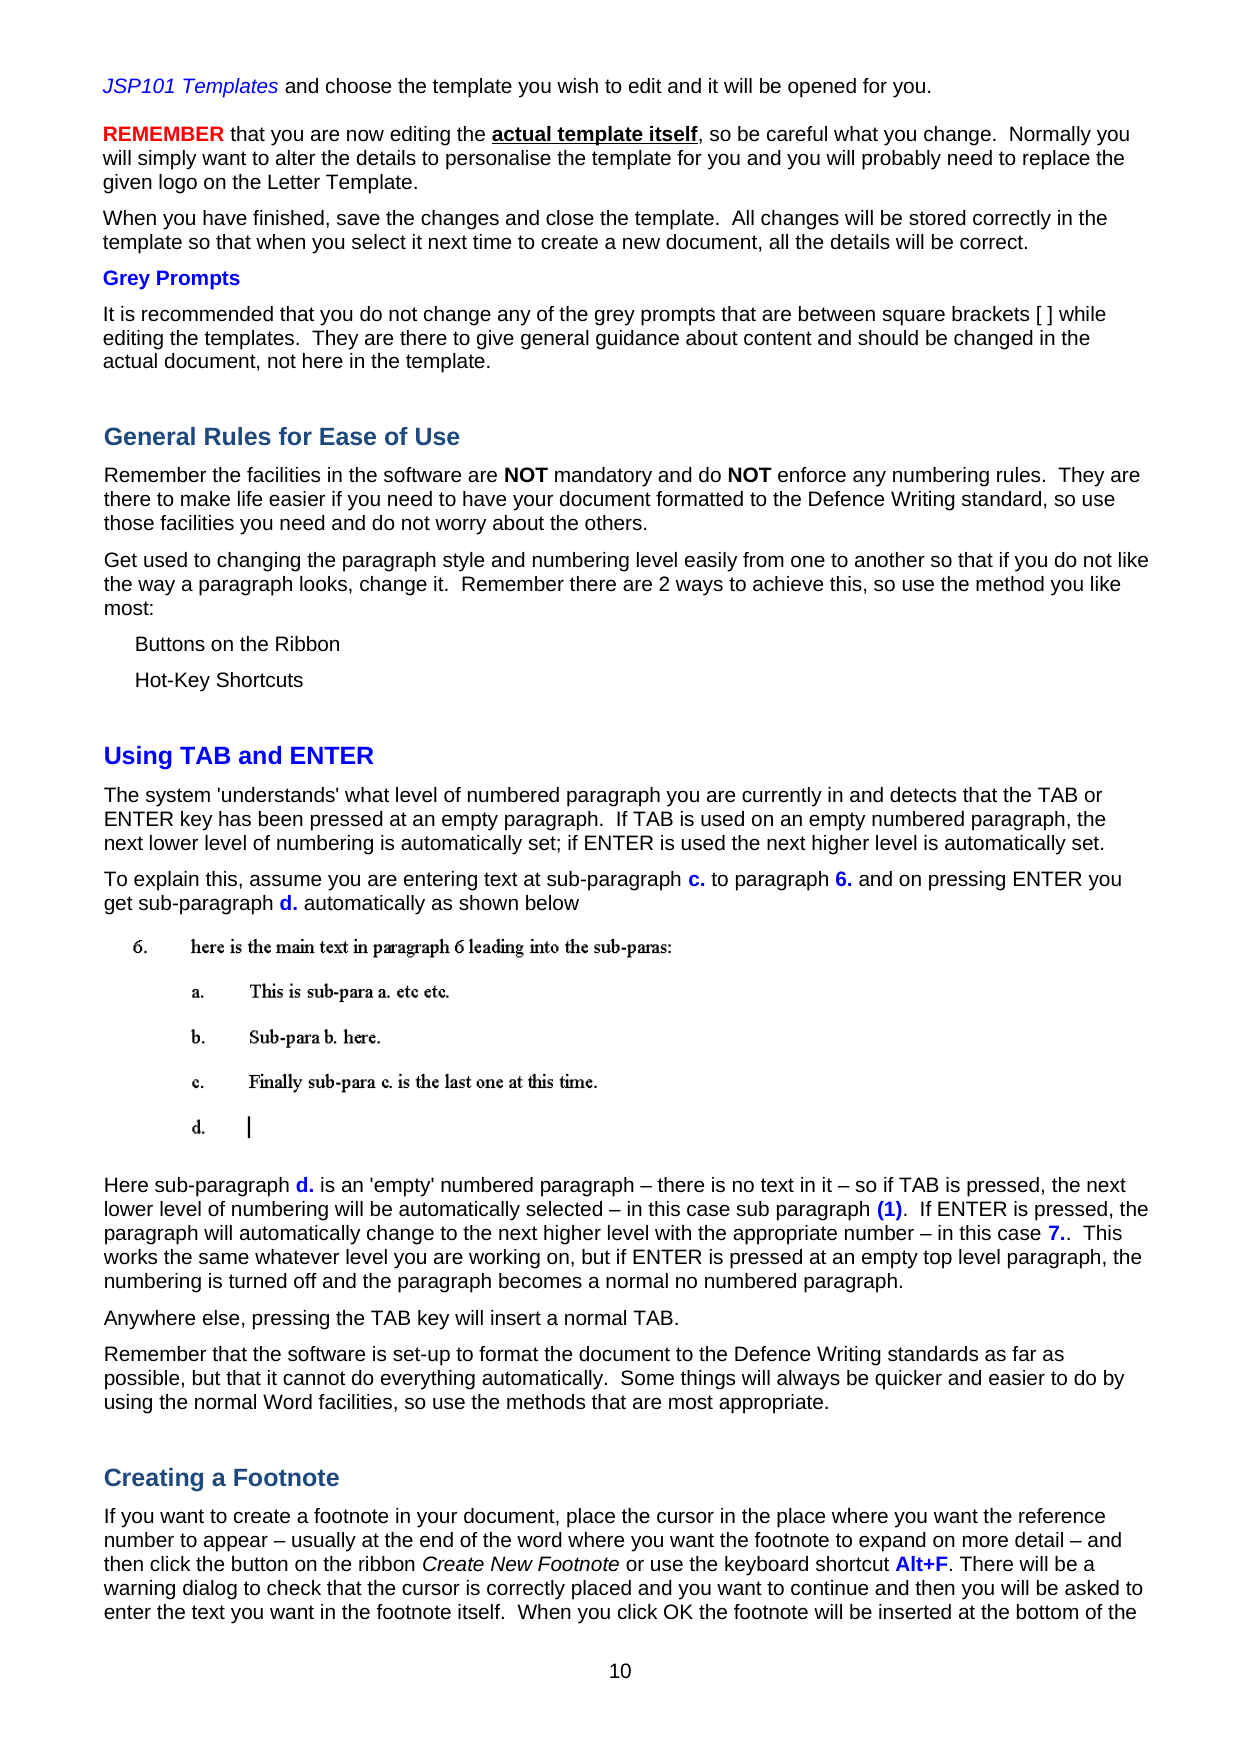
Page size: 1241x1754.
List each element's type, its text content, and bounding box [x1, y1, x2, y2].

subtitle Creating a Footnote [103, 1463, 1152, 1491]
subtitle General Rules for Ease of Use [103, 422, 1152, 451]
text Get used to changing the paragraph style and numbering level easily from one to another so that if you do not like the way a paragraph looks, change it. Remember there are 2 ways to achieve this, so use the method you like most: [103, 547, 1152, 619]
text Grey Prompts [103, 266, 1152, 289]
text Remember that the software is set-up to format the document to the Defence Writing standards as far as possible, but that it cannot do everything automatically. Some things will always be quicker and easier to do by using the normal Word facilities, so use the methods that are most appropriate. [103, 1342, 1152, 1414]
text When you have finished, save the changes and close the template. All changes will be stored correctly in the template so that when you select it next time to create a new document, all the details will be correct. [103, 206, 1152, 253]
text The system 'understands' what level of numbered paragraph you are currently in and detects that the TAB or ENTER key has been pressed at an empty paragraph. If TAB is used on an empty numbered paragraph, the next lower level of numbering is automatically set; if ENTER is used the next higher level is automatically set. [103, 782, 1152, 854]
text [103, 1504, 1152, 1624]
subtitle Using TAB and ENTER [103, 741, 1152, 770]
text Buttons on the Ribbon [134, 632, 1152, 656]
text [103, 74, 1152, 194]
text Remember the facilities in the software are NOT mandatory and do NOT enforce any numbering rules. They are there to make life easier if you need to have your document formatted to the Defence Writing standard, so use those facilities you need and do not worry about the others. [103, 463, 1152, 535]
text It is recommended that you do not change any of the grey prompts that are between square brackets [ ] while editing the templates. They are there to give general guidance about content and should be changed in the actual document, not here in the template. [103, 301, 1152, 373]
text Here sub-paragraph d. is an 'empty' numbered paragraph – there is no text in it – so if TAB is pressed, the next lower level of numbering will be automatically selected – in this case sub paragraph (1). If ENTER is pressed, the paragraph will automatically change to the next higher level with the appropriate number – in this case 7.. This works the same whatever level you are working on, but if ENTER is pressed at an empty top level paragraph, the numbering is turned off and the paragraph becomes a normal no numbered paragraph. [103, 1173, 1152, 1293]
text Hot-Key Shortcuts [134, 668, 1152, 692]
text Anywhere else, pressing the TAB key will insert a normal TAB. [103, 1305, 1152, 1329]
picture [103, 927, 698, 1161]
text To explain this, assume you are entering text at sub-paragraph c. to paragraph 6. and on pressing ENTER you get sub-paragraph d. automatically as shown below [103, 867, 1152, 915]
